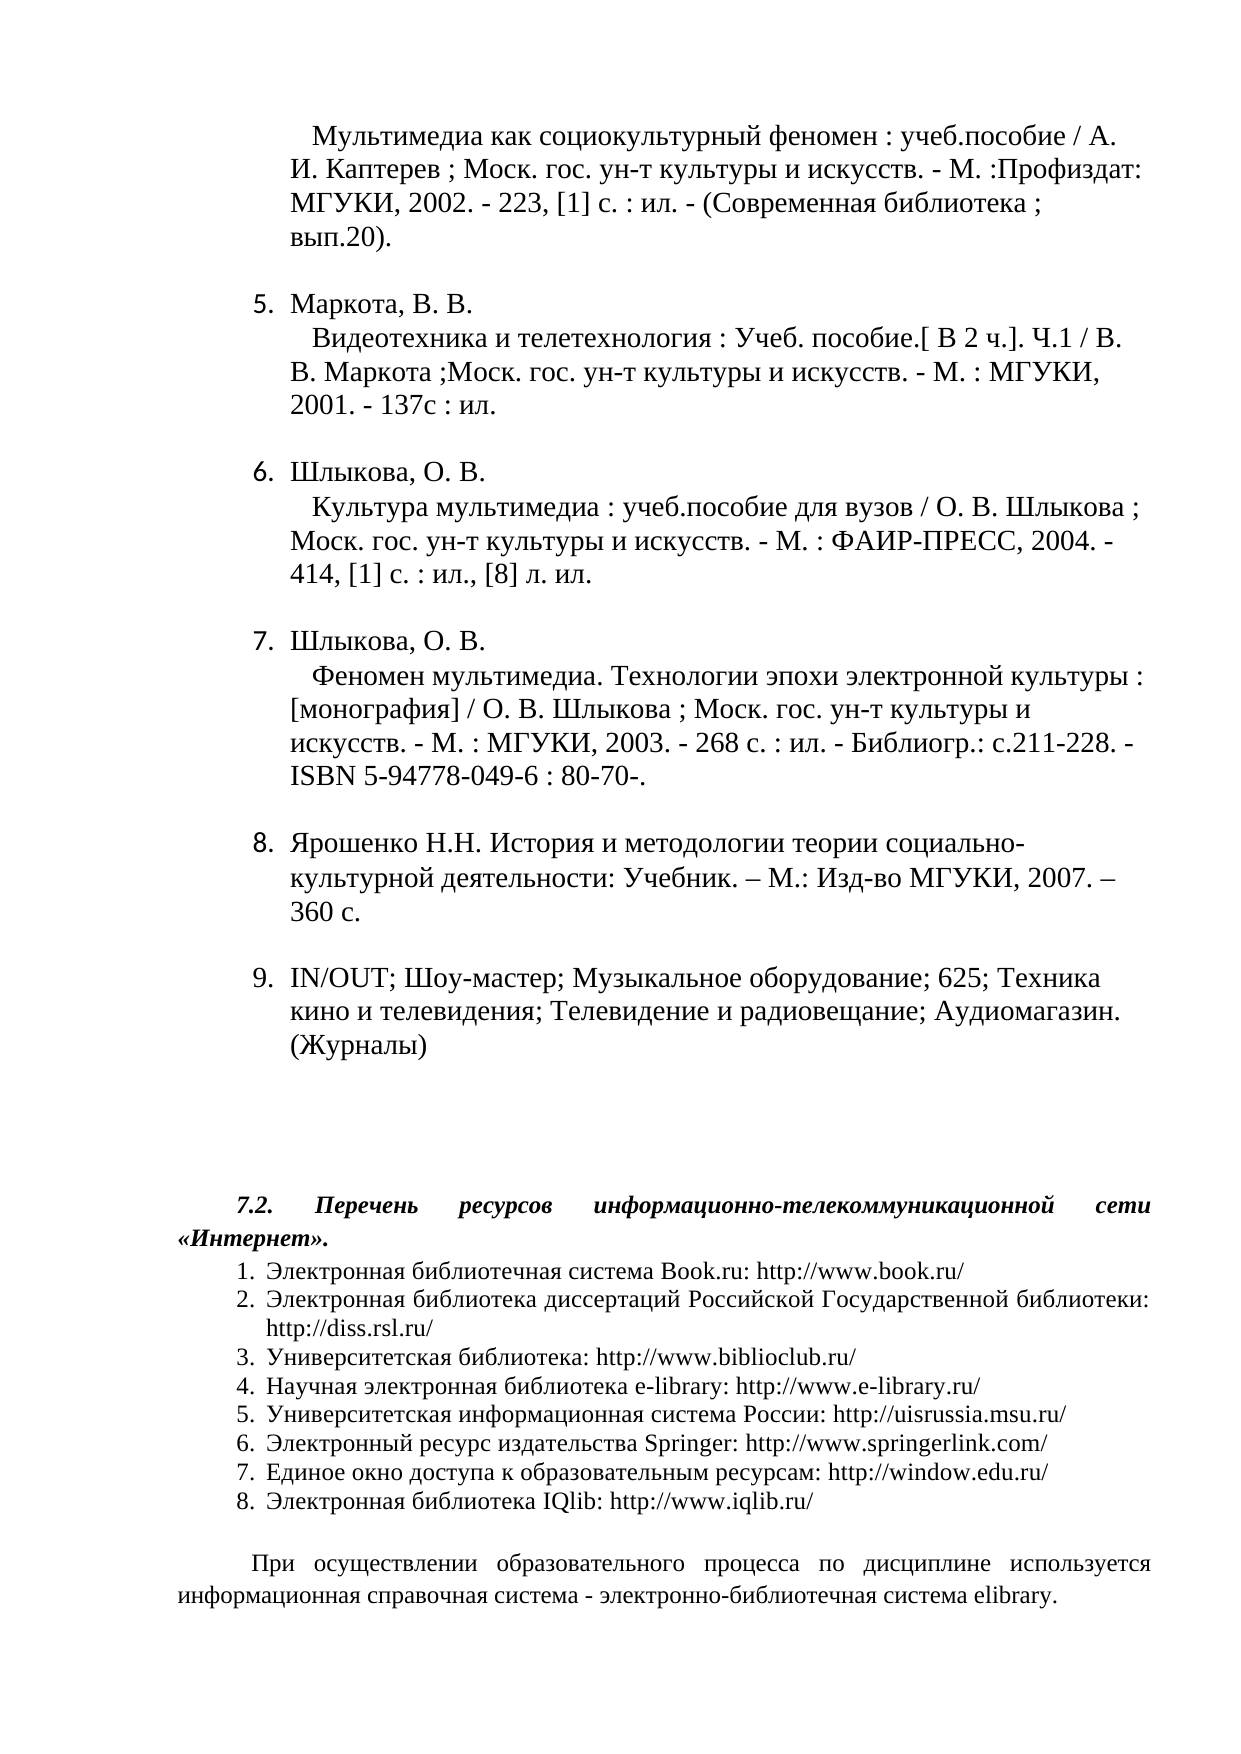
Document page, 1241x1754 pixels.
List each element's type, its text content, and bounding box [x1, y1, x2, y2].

list Шлыкова, О. В. Культура мультимедиа : учеб.пособие для вузов / О. В. Шлыкова ; Моск. гос. ун-т культуры и искусств. - М. : ФАИР-ПРЕСС, 2004. - 414, [1] с. : ил., [8] л. ил. [252, 453, 1152, 590]
list Ярошенко Н.Н. История и методологии теории социально-культурной деятельности: Учебник. – М.: Изд-во МГУКИ, 2007. – 360 с. [252, 824, 1152, 927]
list Единое окно доступа к образовательным ресурсам: http://window.edu.ru/ [236, 1457, 1152, 1486]
list Университетская библиотека: http://www.biblioclub.ru/ [236, 1342, 1152, 1371]
text При осуществлении образовательного процесса по дисциплине используется информационная справочная система - электронно-библиотечная система elibrary. [177, 1548, 1152, 1609]
list Электронный ресурс издательства Springer: http://www.springerlink.com/ [236, 1428, 1152, 1457]
list IN/OUT; Шоу-мастер; Музыкальное оборудование; 625; Техника кино и телевидения; Телевидение и радиовещание; Аудиомагазин. (Журналы) [252, 960, 1152, 1060]
list Маркота, В. В. Видеотехника и телетехнология : Учеб. пособие.[ В 2 ч.]. Ч.1 / В. В. Маркота ;Моск. гос. ун-т культуры и искусств. - М. : МГУКИ, 2001. - 137с : ил. [252, 285, 1152, 421]
list Научная электронная библиотека e-library: http://www.e-library.ru/ [236, 1371, 1152, 1399]
list Шлыкова, О. В. Феномен мультимедиа. Технологии эпохи электронной культуры : [монография] / О. В. Шлыкова ; Моск. гос. ун-т культуры и искусств. - М. : МГУКИ, 2003. - 268 с. : ил. - Библиогр.: с.211-228. - ISBN 5-94778-049-6 : 80-70-. [252, 622, 1152, 792]
list Электронная библиотека IQlib: http://www.iqlib.ru/ [236, 1486, 1152, 1514]
list Университетская информационная система России: http://uisrussia.msu.ru/ [236, 1399, 1152, 1428]
list Электронная библиотека диссертаций Российской Государственной библиотеки: http://diss.rsl.ru/ [236, 1284, 1152, 1342]
text 7.2. Перечень ресурсов информационно-телекоммуникационной сети «Интернет». [177, 1190, 1152, 1252]
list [252, 118, 1152, 252]
list Электронная библиотечная система Book.ru: http://www.book.ru/ [236, 1256, 1152, 1284]
